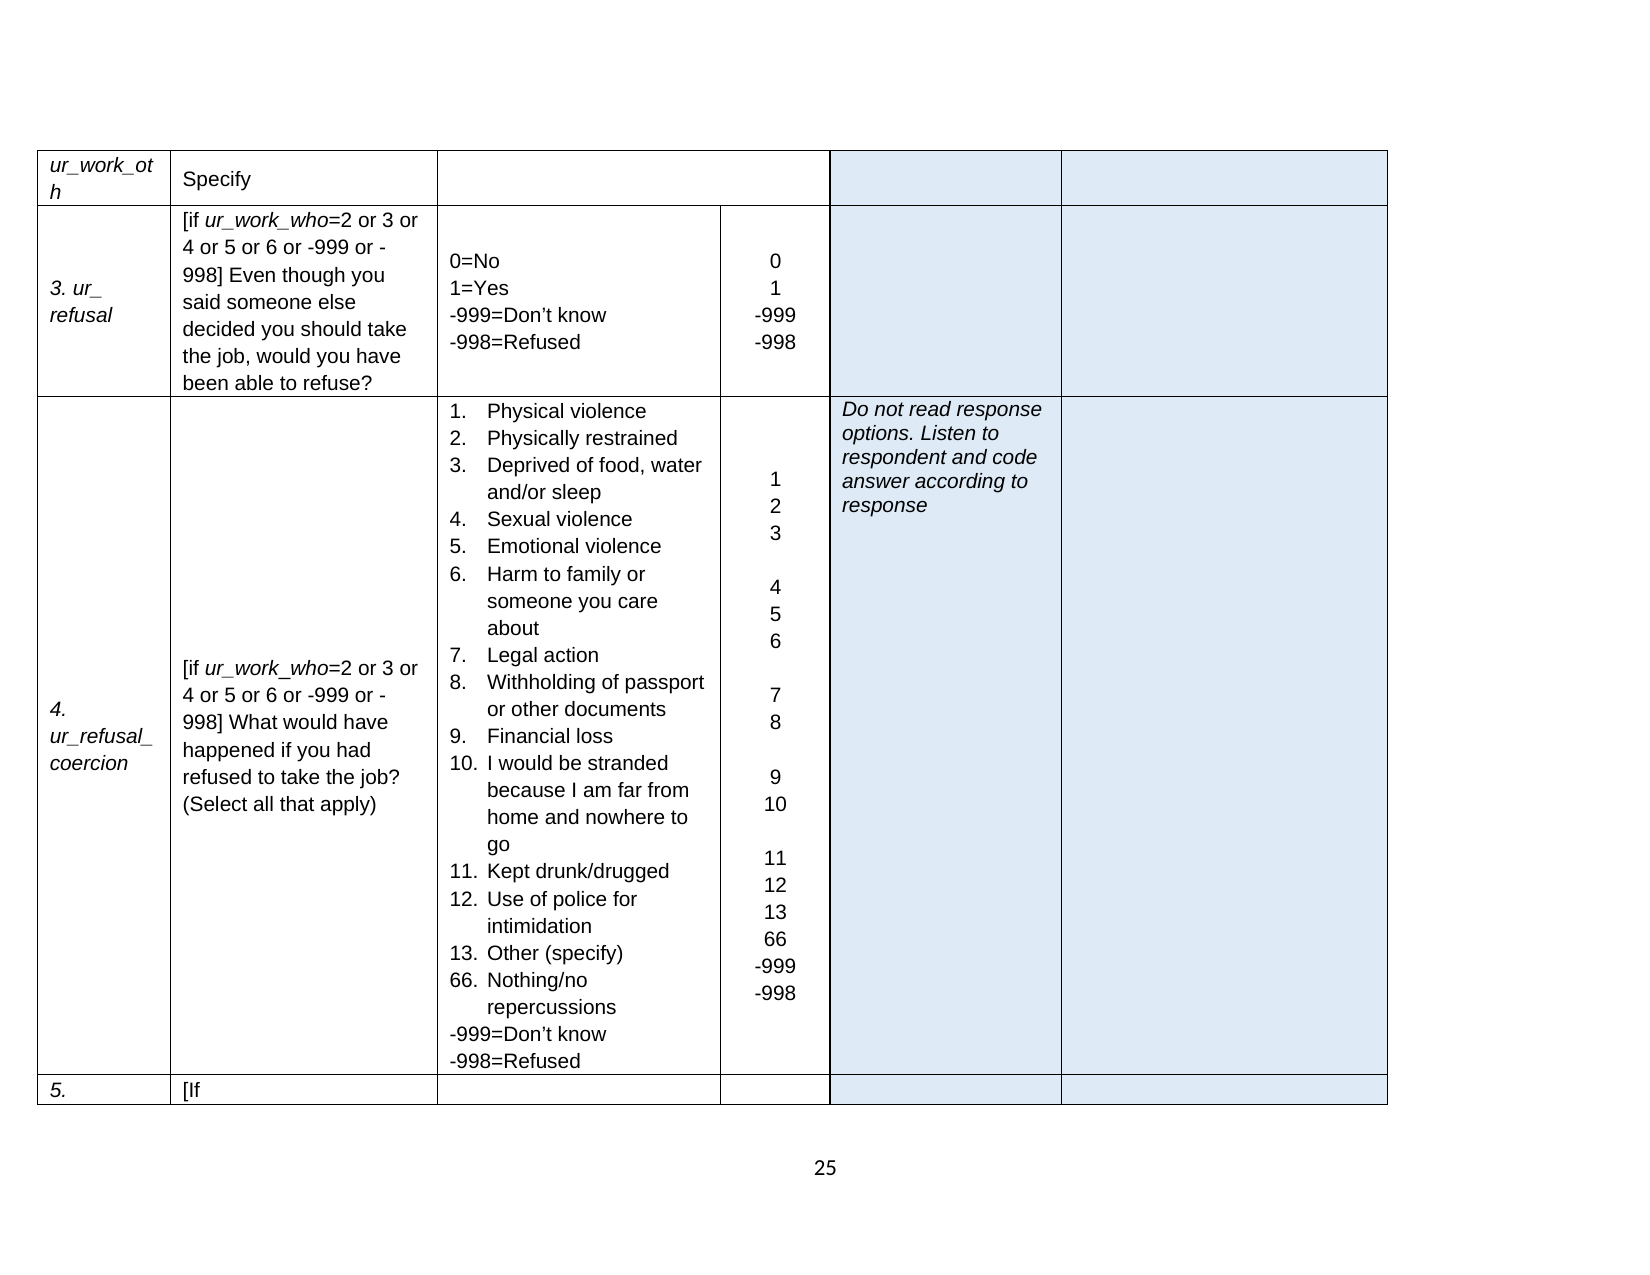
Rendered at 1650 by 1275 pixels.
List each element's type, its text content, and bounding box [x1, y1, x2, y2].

table_cell [1062, 397, 1387, 1074]
table_cell 3. ur_ refusal [38, 206, 170, 396]
table_cell [438, 151, 829, 205]
table_cell [831, 206, 1061, 396]
table_cell [1062, 206, 1387, 396]
table_cell [1062, 151, 1387, 205]
table_cell 1 2 3 4 5 6 7 8 9 10 11 12 13 66 -999 -998 [721, 397, 829, 1074]
table_cell Physical violence Physically restrained Deprived of food, water and/or sleep Sexual violence Emotional violence Harm to family or someone you care about Legal action Withholding of passport or other documents Financial loss I would be stranded because I am far from home and nowhere to go Kept drunk/drugged Use of police for intimidation Other (specify) Nothing/no repercussions -999=Don’t know -998=Refused [438, 397, 720, 1074]
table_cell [171, 151, 437, 205]
table_cell [if ur_work_who=2 or 3 or 4 or 5 or 6 or -999 or -998] Even though you said someone else decided you should take the job, would you have been able to refuse? [171, 206, 437, 396]
table_cell [438, 1075, 720, 1104]
table_cell [831, 1075, 1061, 1104]
table_cell [831, 151, 1061, 205]
table_cell [if ur_work_who=2 or 3 or 4 or 5 or 6 or -999 or -998] What would have happened if you had refused to take the job? (Select all that apply) [171, 397, 437, 1074]
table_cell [38, 1075, 170, 1104]
table_cell 0 1 -999 -998 [721, 206, 829, 396]
table_cell 0=No 1=Yes -999=Don’t know -998=Refused [438, 206, 720, 396]
table_cell Do not read response options. Listen to respondent and code answer according to response [831, 397, 1061, 1074]
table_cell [171, 1075, 437, 1104]
table_cell [721, 1075, 829, 1104]
table_cell 2. ur_work_oth [38, 151, 170, 205]
table_cell 4. ur_refusal_coercion [38, 397, 170, 1074]
table_cell [1062, 1075, 1387, 1104]
